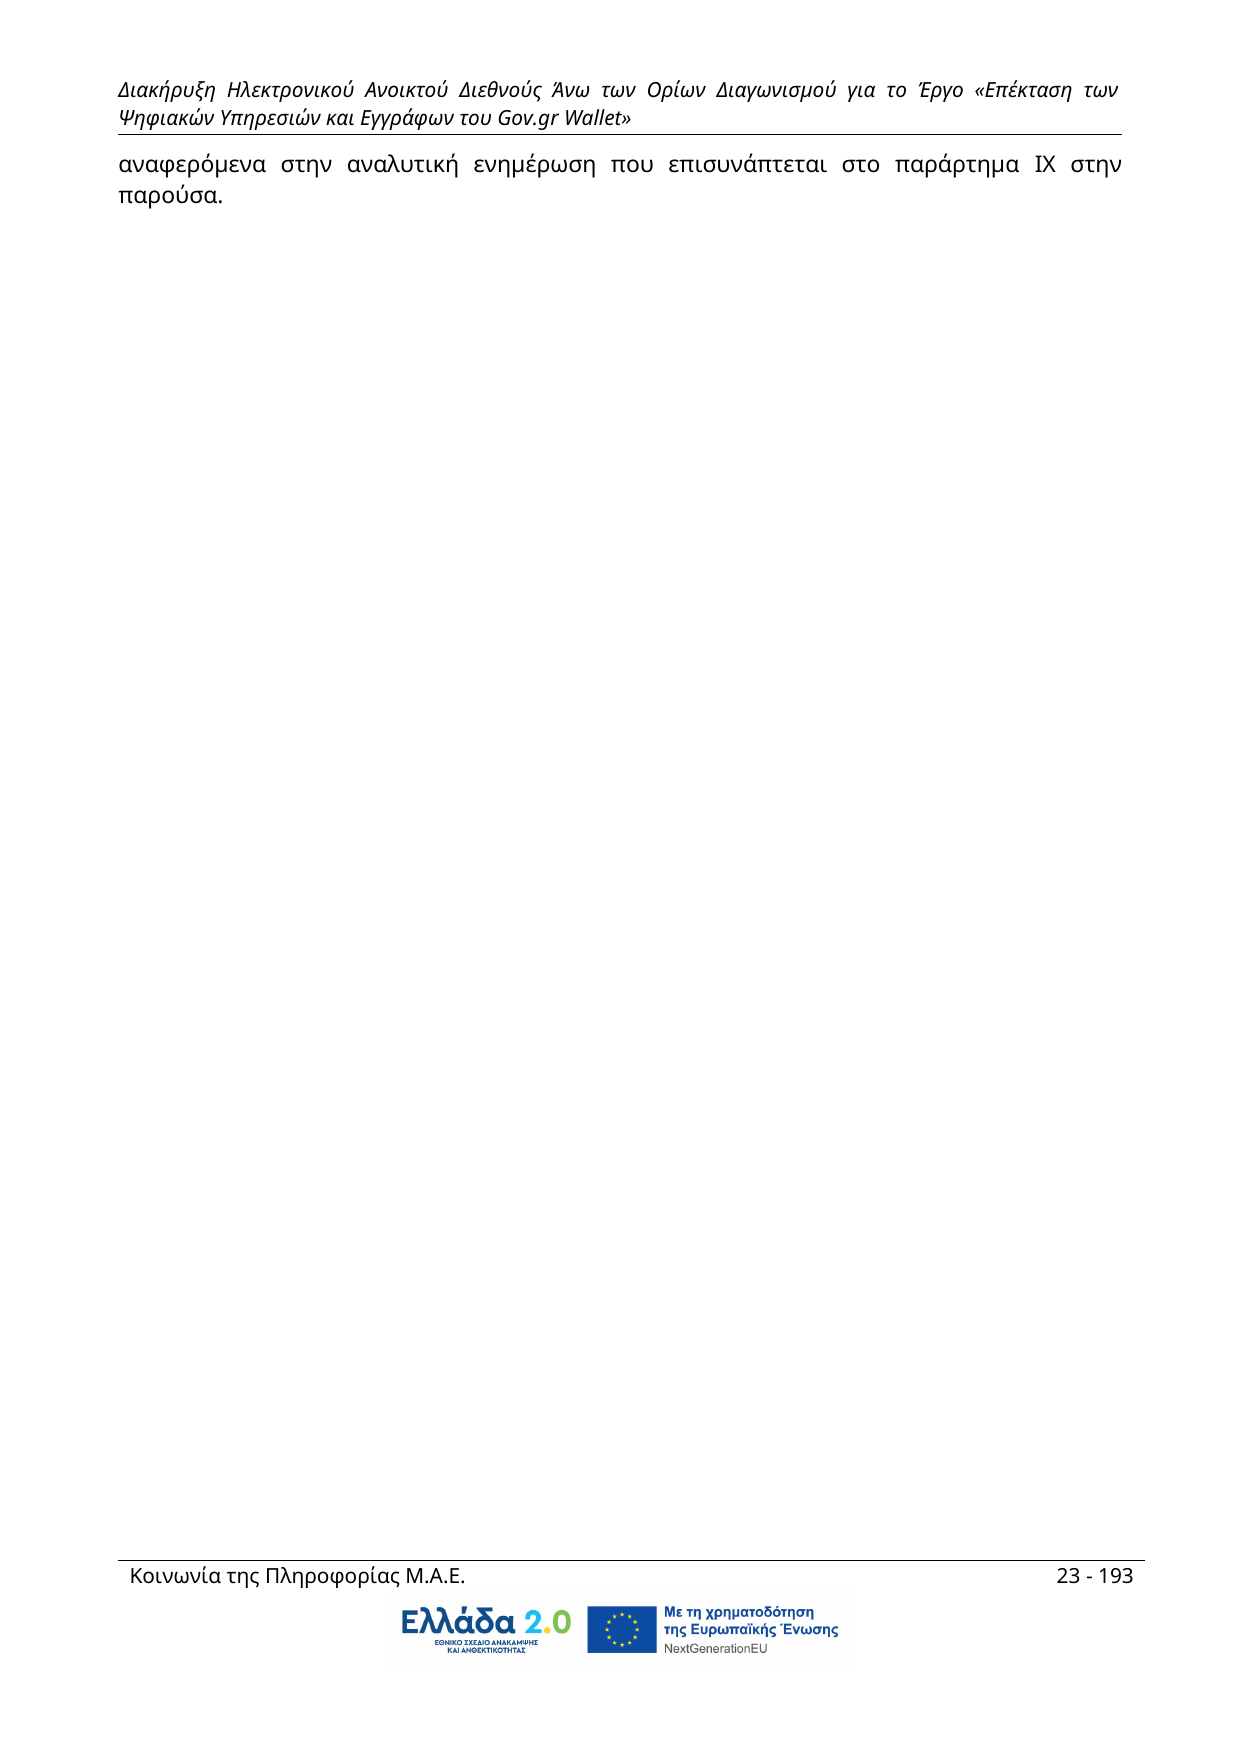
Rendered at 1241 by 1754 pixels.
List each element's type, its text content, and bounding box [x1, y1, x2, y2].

picture [386, 1590, 855, 1670]
